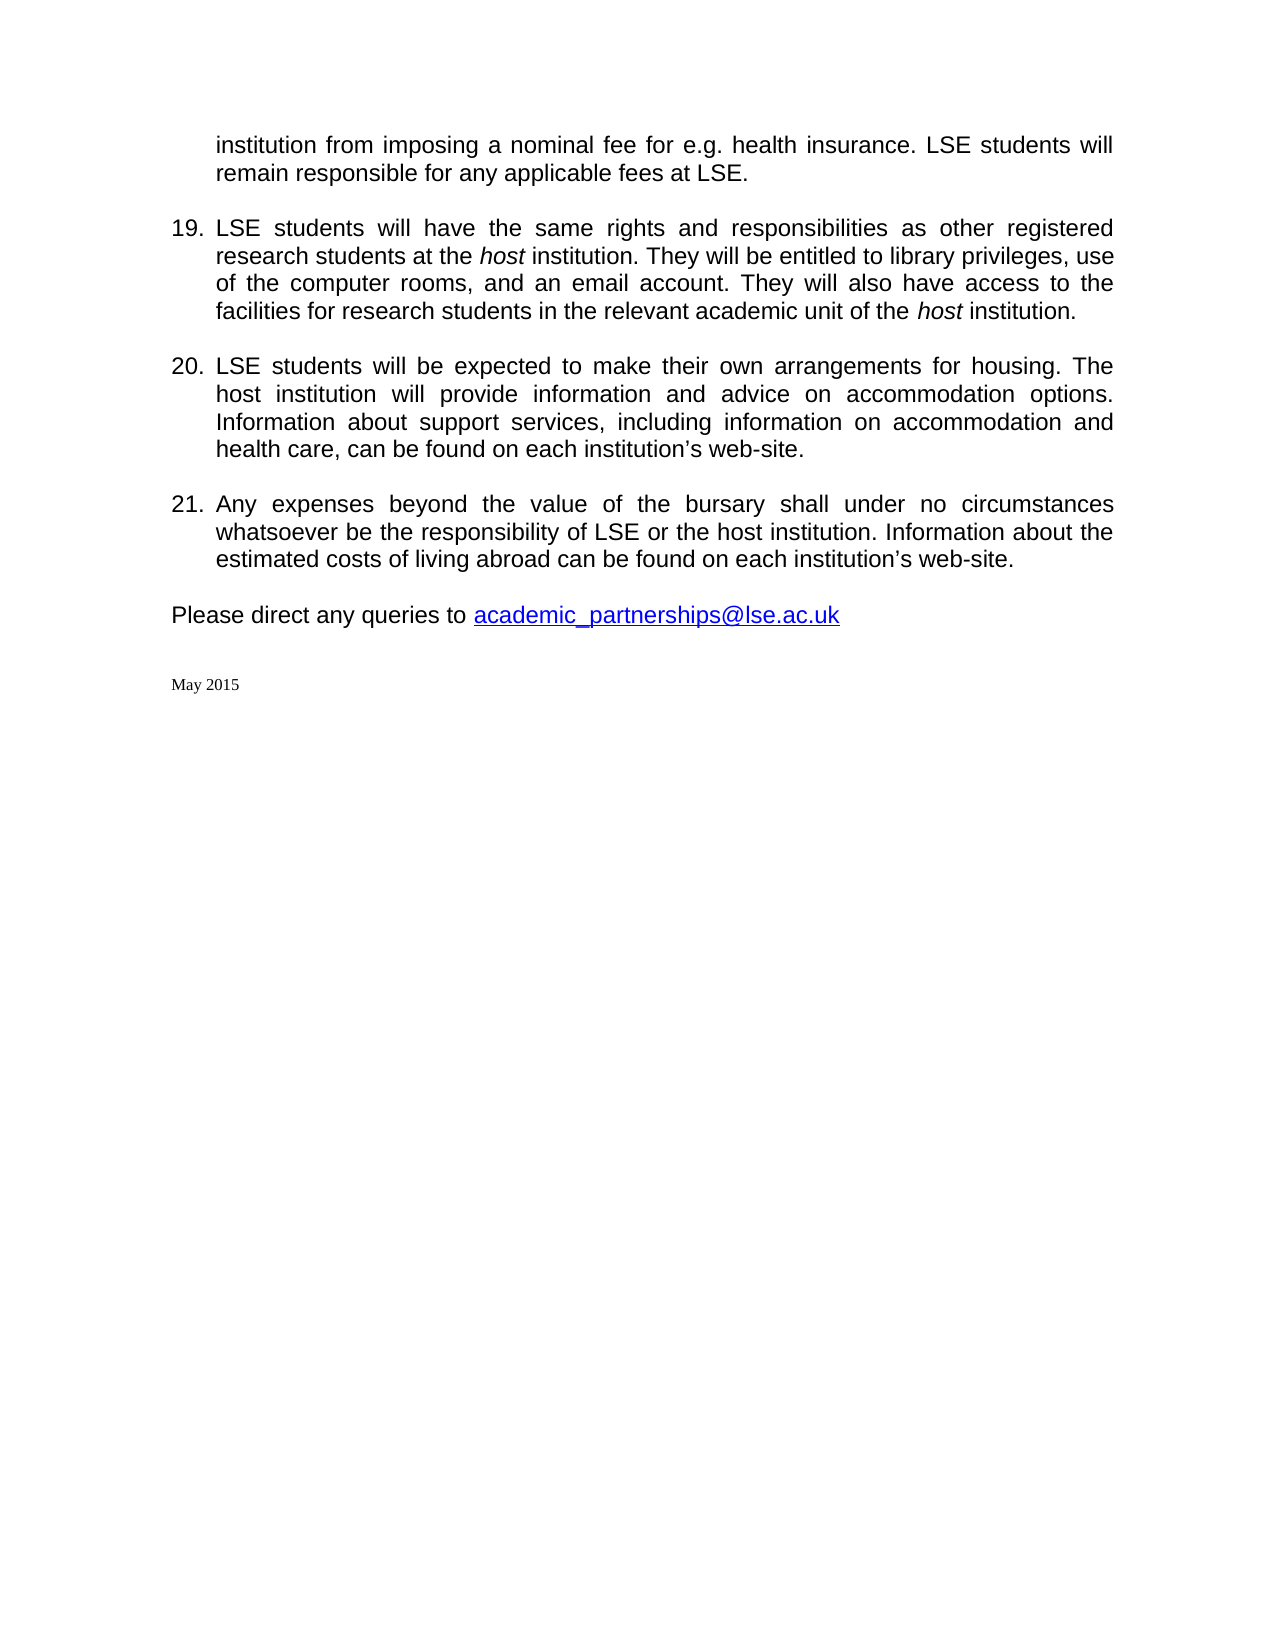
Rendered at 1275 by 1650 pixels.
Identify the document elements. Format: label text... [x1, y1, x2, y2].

list Any expenses beyond the value of the bursary shall under no circumstances whatsoever be the responsibility of LSE or the host institution. Information about the estimated costs of living abroad can be found on each institution’s web-site. [171, 490, 1116, 573]
text Please direct any queries to academic_partnerships@lse.ac.uk [171, 601, 1116, 628]
list LSE students will be expected to make their own arrangements for housing. The host institution will provide information and advice on accommodation options. Information about support services, including information on accommodation and health care, can be found on each institution’s web-site. [171, 352, 1116, 463]
text May 2015 [171, 675, 1116, 694]
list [171, 131, 1116, 187]
list LSE students will have the same rights and responsibilities as other registered research students at the host institution. They will be entitled to library privileges, use of the computer rooms, and an email account. They will also have access to the facilities for research students in the relevant academic unit of the host institution. [171, 214, 1116, 324]
